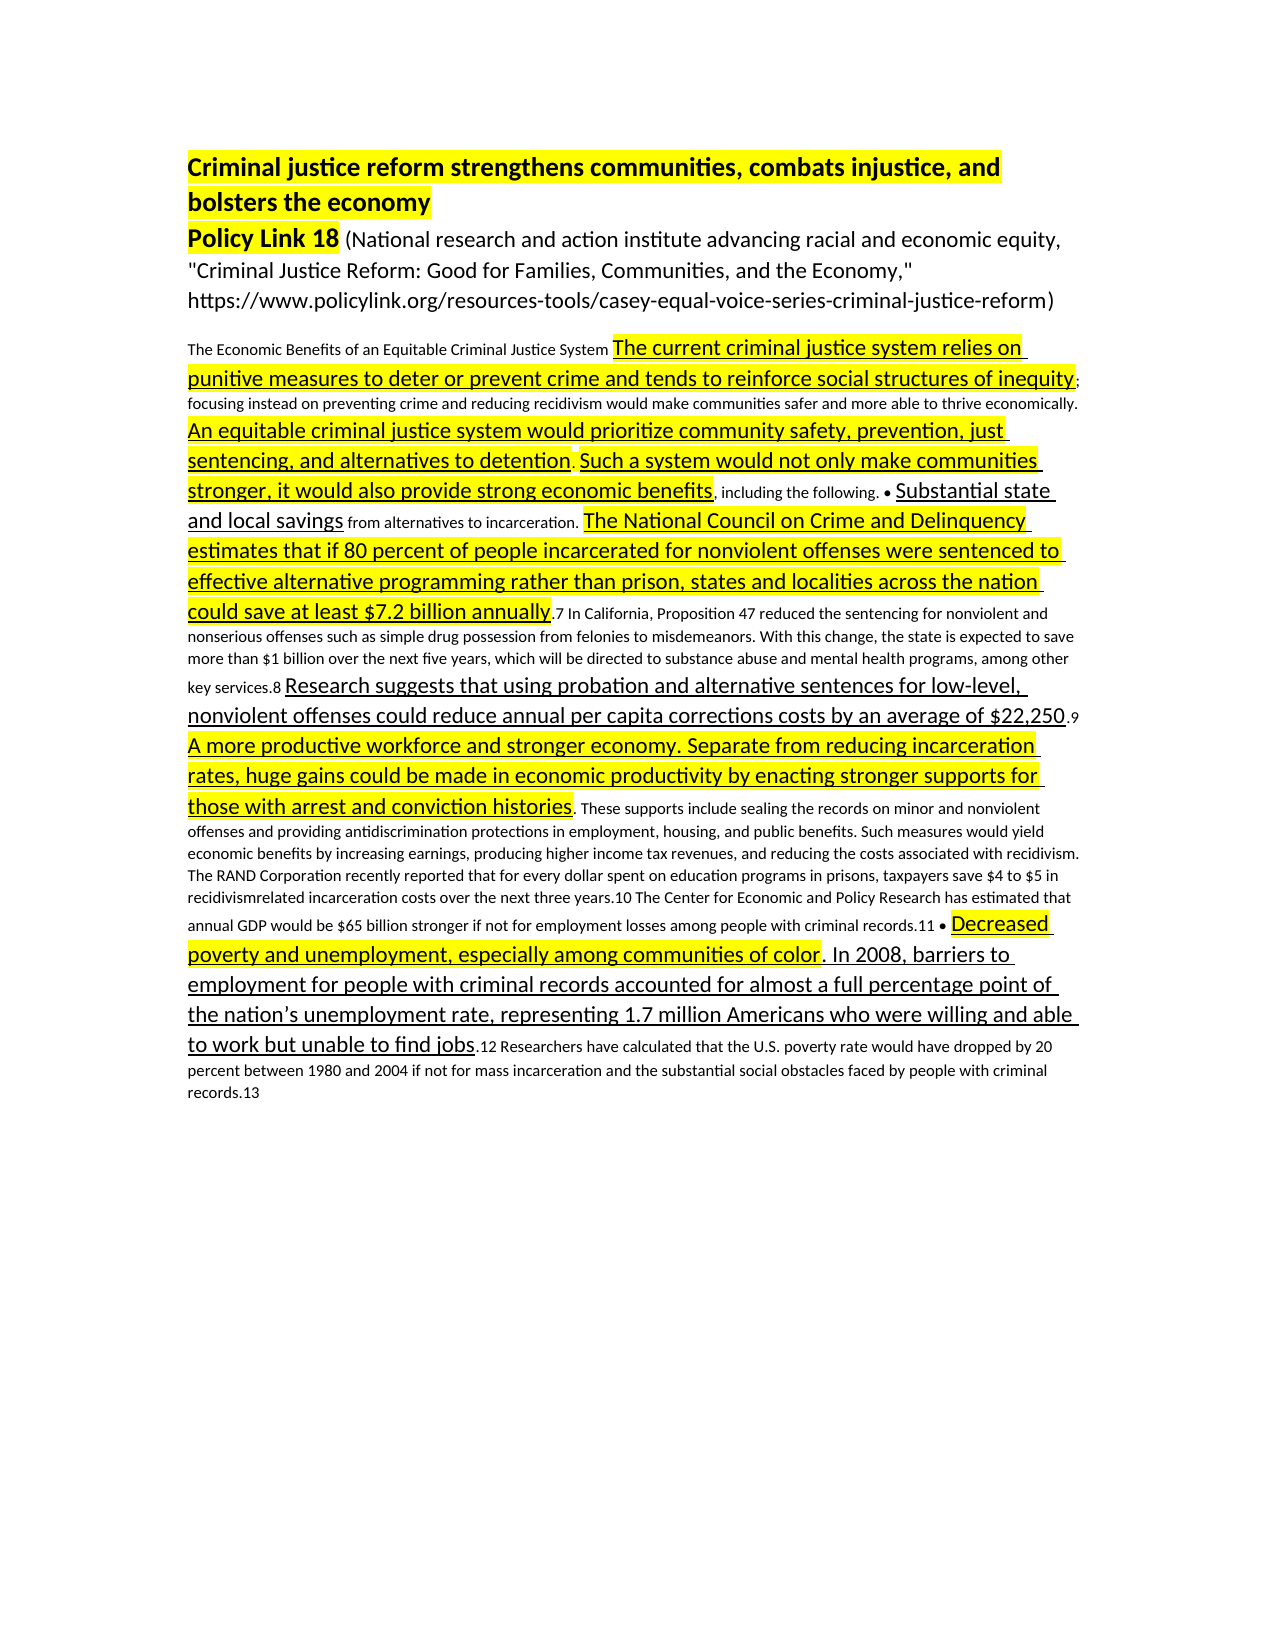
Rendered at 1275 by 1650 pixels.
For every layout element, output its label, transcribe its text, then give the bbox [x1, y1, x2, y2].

text The Economic Benefits of an Equitable Criminal Justice System The current criminal justice system relies on punitive measures to deter or prevent crime and tends to reinforce social structures of inequity; focusing instead on preventing crime and reducing recidivism would make communities safer and more able to thrive economically. An equitable criminal justice system would prioritize community safety, prevention, just sentencing, and alternatives to detention. Such a system would not only make communities stronger, it would also provide strong economic benefits, including the following. • Substantial state and local savings from alternatives to incarceration. The National Council on Crime and Delinquency estimates that if 80 percent of people incarcerated for nonviolent offenses were sentenced to effective alternative programming rather than prison, states and localities across the nation could save at least $7.2 billion annually.7 In California, Proposition 47 reduced the sentencing for nonviolent and nonserious offenses such as simple drug possession from felonies to misdemeanors. With this change, the state is expected to save more than $1 billion over the next five years, which will be directed to substance abuse and mental health programs, among other key services.8 Research suggests that using probation and alternative sentences for low-level, nonviolent offenses could reduce annual per capita corrections costs by an average of $22,250.9 A more productive workforce and stronger economy. Separate from reducing incarceration rates, huge gains could be made in economic productivity by enacting stronger supports for those with arrest and conviction histories. These supports include sealing the records on minor and nonviolent offenses and providing antidiscrimination protections in employment, housing, and public benefits. Such measures would yield economic benefits by increasing earnings, producing higher income tax revenues, and reducing the costs associated with recidivism. The RAND Corporation recently reported that for every dollar spent on education programs in prisons, taxpayers save $4 to $5 in recidivismrelated incarceration costs over the next three years.10 The Center for Economic and Policy Research has estimated that annual GDP would be $65 billion stronger if not for employment losses among people with criminal records.11 • Decreased poverty and unemployment, especially among communities of color. In 2008, barriers to employment for people with criminal records accounted for almost a full percentage point of the nation’s unemployment rate, representing 1.7 million Americans who were willing and able to work but unable to find jobs.12 Researchers have calculated that the U.S. poverty rate would have dropped by 20 percent between 1980 and 2004 if not for mass incarceration and the substantial social obstacles faced by people with criminal records.13 [187, 333, 1087, 1102]
subtitle Criminal justice reform strengthens communities, combats injustice, and bolsters the economy [187, 150, 1087, 219]
text Policy Link 18 (National research and action institute advancing racial and economic equity, "Criminal Justice Reform: Good for Families, Communities, and the Economy," https://www.policylink.org/resources-tools/casey-equal-voice-series-criminal-justice-reform) [187, 221, 1087, 315]
